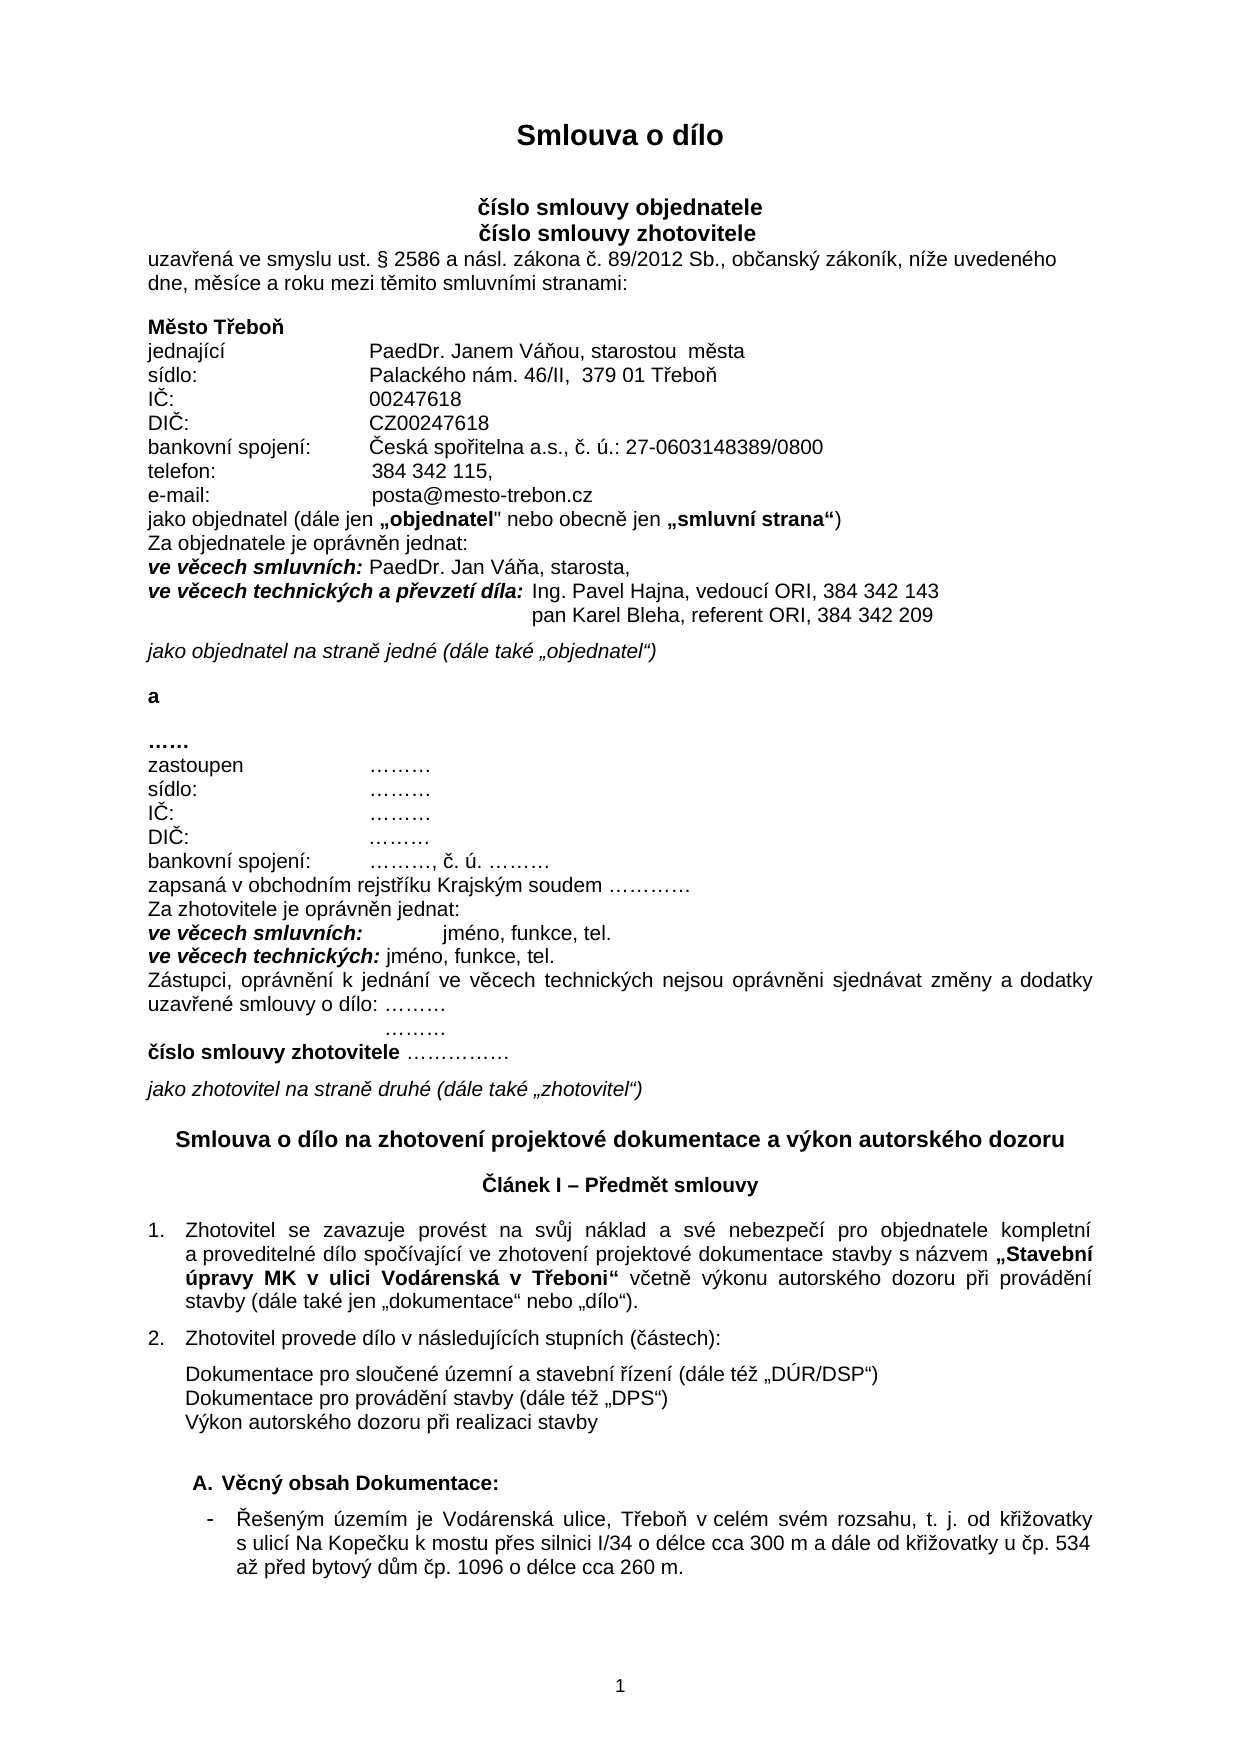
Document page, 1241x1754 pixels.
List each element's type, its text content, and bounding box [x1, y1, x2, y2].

text telefon: 384 342 115, [148, 459, 1093, 483]
list Zhotovitel se zavazuje provést na svůj náklad a své nebezpečí pro objednatele kompletní a proveditelné dílo spočívající ve zhotovení projektové dokumentace stavby s názvem „Stavební úpravy MK v ulici Vodárenská v Třeboni“ včetně výkonu autorského dozoru při provádění stavby (dále také jen „dokumentace“ nebo „dílo“). [148, 1217, 1093, 1313]
text DIČ: CZ00247618 [148, 411, 1093, 435]
text jako objednatel na straně jedné (dále také „objednatel“) [148, 639, 1093, 663]
text pan Karel Bleha, referent ORI, 384 342 209 [516, 603, 1093, 627]
text ve věcech technických a převzetí díla: Ing. Pavel Hajna, vedoucí ORI, 384 342 143 [148, 579, 1093, 603]
text Článek I – Předmět smlouvy [148, 1173, 1093, 1197]
text e-mail: posta@mesto-trebon.cz [148, 483, 1093, 507]
text zastoupen ……… [148, 753, 1093, 777]
text jednající PaedDr. Janem Váňou, starostou města [148, 339, 1093, 363]
list Zhotovitel provede dílo v následujících stupních (částech): [148, 1326, 1093, 1350]
text …… [148, 729, 1093, 753]
text sídlo: ……… [148, 777, 1093, 801]
text jako zhotovitel na straně druhé (dále také „zhotovitel“) [148, 1077, 1093, 1101]
text Výkon autorského dozoru při realizaci stavby [185, 1410, 1093, 1434]
text ve věcech smluvních: PaedDr. Jan Váňa, starosta, [148, 555, 1093, 579]
text ve věcech smluvních: jméno, funkce, tel. [148, 920, 1093, 944]
text bankovní spojení: ………, č. ú. ……… [148, 848, 1093, 872]
text Za objednatele je oprávněn jednat: [148, 531, 1093, 555]
text Dokumentace pro provádění stavby (dále též „DPS“) [185, 1386, 1093, 1410]
text číslo smlouvy zhotovitele [148, 220, 1093, 246]
text ve věcech technických: jméno, funkce, tel. [148, 944, 1093, 968]
text DIČ: ……… [148, 824, 1093, 848]
text jako objednatel (dále jen „objednatel" nebo obecně jen „smluvní strana“) [148, 507, 1093, 531]
text Město Třeboň [148, 315, 1093, 339]
text sídlo: Palackého nám. 46/II, 379 01 Třeboň [148, 363, 1093, 387]
text a [148, 684, 1093, 708]
text číslo smlouvy objednatele [148, 194, 1093, 220]
text Smlouva o dílo na zhotovení projektové dokumentace a výkon autorského dozoru [148, 1126, 1093, 1152]
text IČ: ……… [148, 801, 1093, 824]
text číslo smlouvy zhotovitele …………… [148, 1040, 1093, 1064]
text Zástupci, oprávnění k jednání ve věcech technických nejsou oprávněni sjednávat změny a dodatky uzavřené smlouvy o dílo: ……… [148, 968, 1093, 1016]
text Dokumentace pro sloučené územní a stavební řízení (dále též „DÚR/DSP“) [185, 1362, 1093, 1386]
list Řešeným územím je Vodárenská ulice, Třeboň v celém svém rozsahu, t. j. od křižovatky s ulicí Na Kopečku k mostu přes silnici I/34 o délce cca 300 m a dále od křižovatky u čp. 534 až před bytový dům čp. 1096 o délce cca 260 m. [207, 1507, 1093, 1579]
text Smlouva o dílo [148, 118, 1093, 152]
text uzavřená ve smyslu ust. § 2586 a násl. zákona č. 89/2012 Sb., občanský zákoník, níže uvedeného dne, měsíce a roku mezi těmito smluvními stranami: [148, 246, 1093, 294]
text zapsaná v obchodním rejstříku Krajským soudem ………… [148, 872, 1093, 896]
text Za zhotovitele je oprávněn jednat: [148, 896, 1093, 920]
text bankovní spojení: Česká spořitelna a.s., č. ú.: 27-0603148389/0800 [148, 435, 1093, 459]
text IČ: 00247618 [148, 387, 1093, 411]
text ……… [148, 1016, 1093, 1040]
list Věcný obsah Dokumentace: [177, 1471, 1093, 1494]
